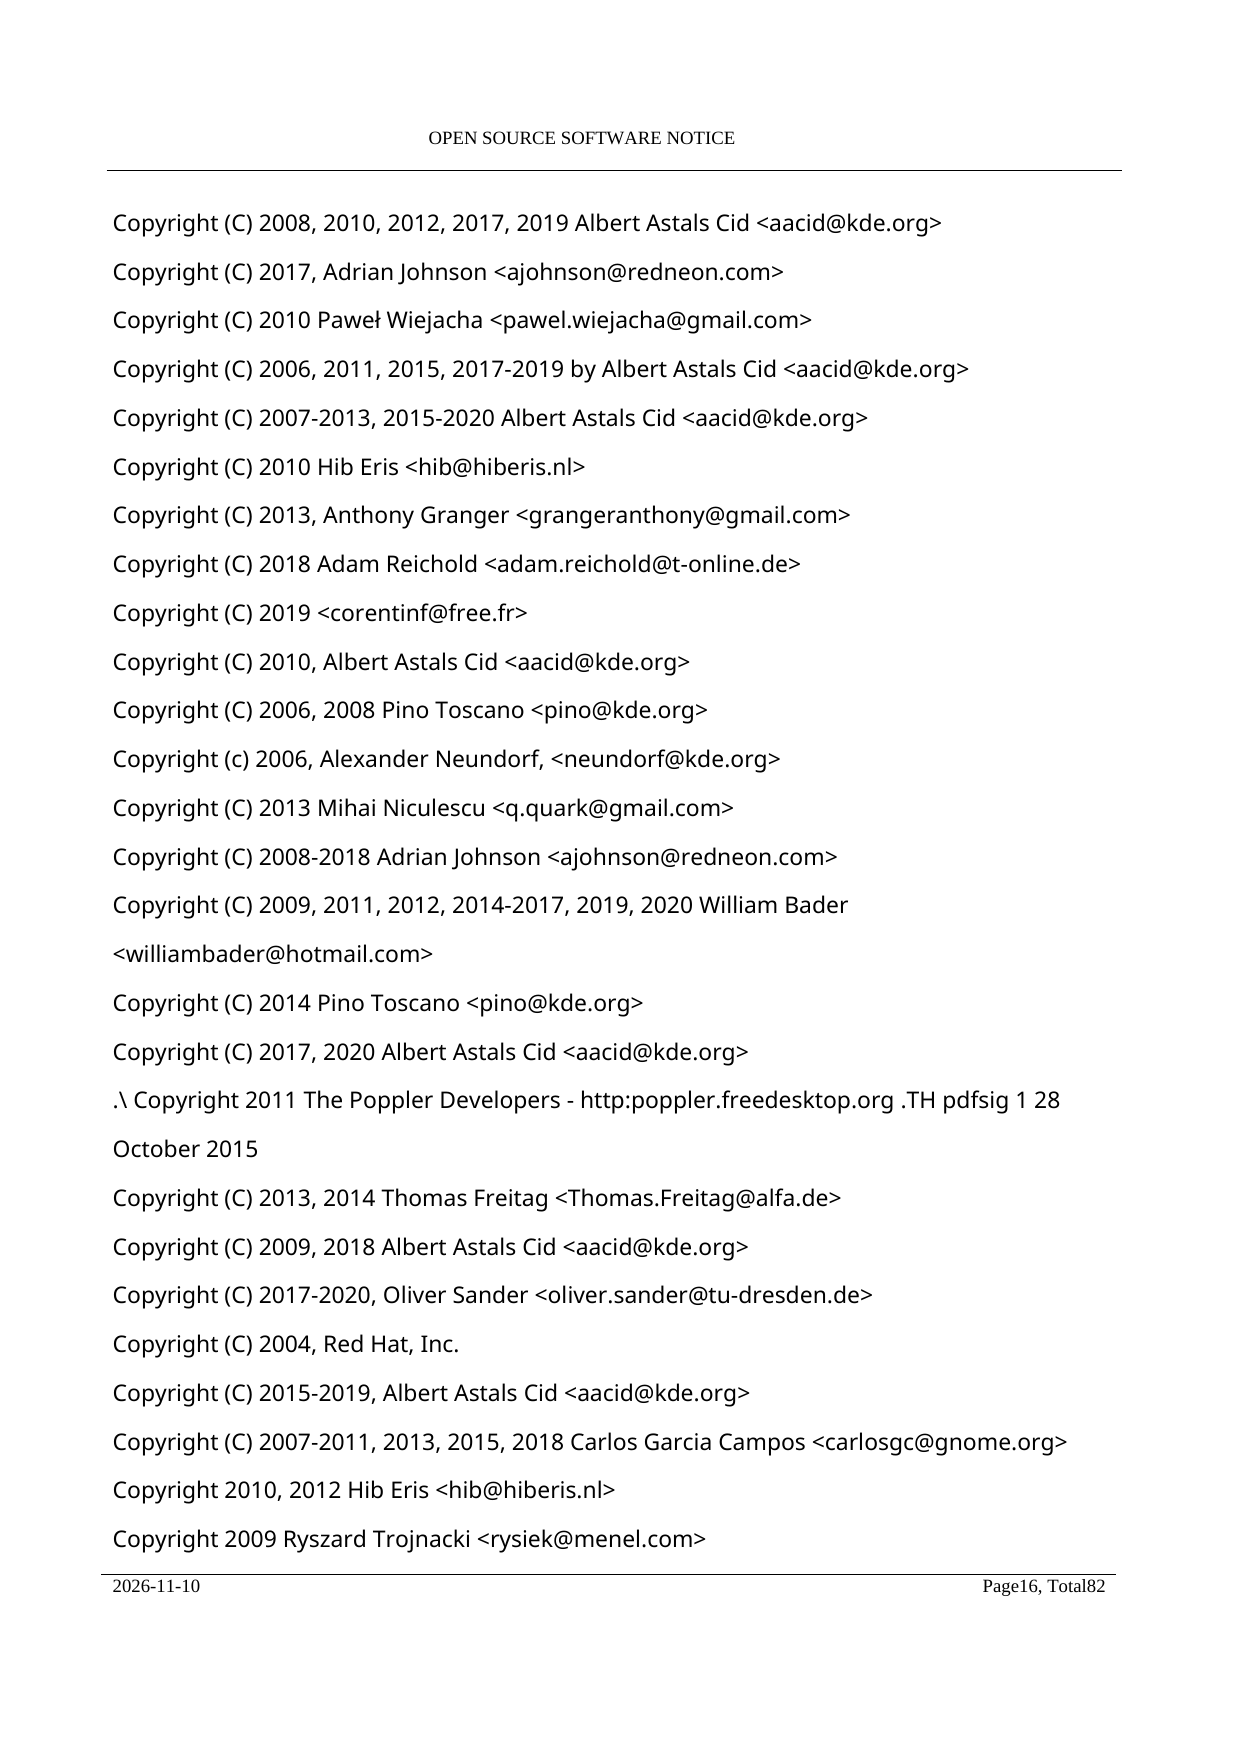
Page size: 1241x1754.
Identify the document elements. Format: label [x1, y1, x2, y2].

text [112, 206, 1128, 1555]
